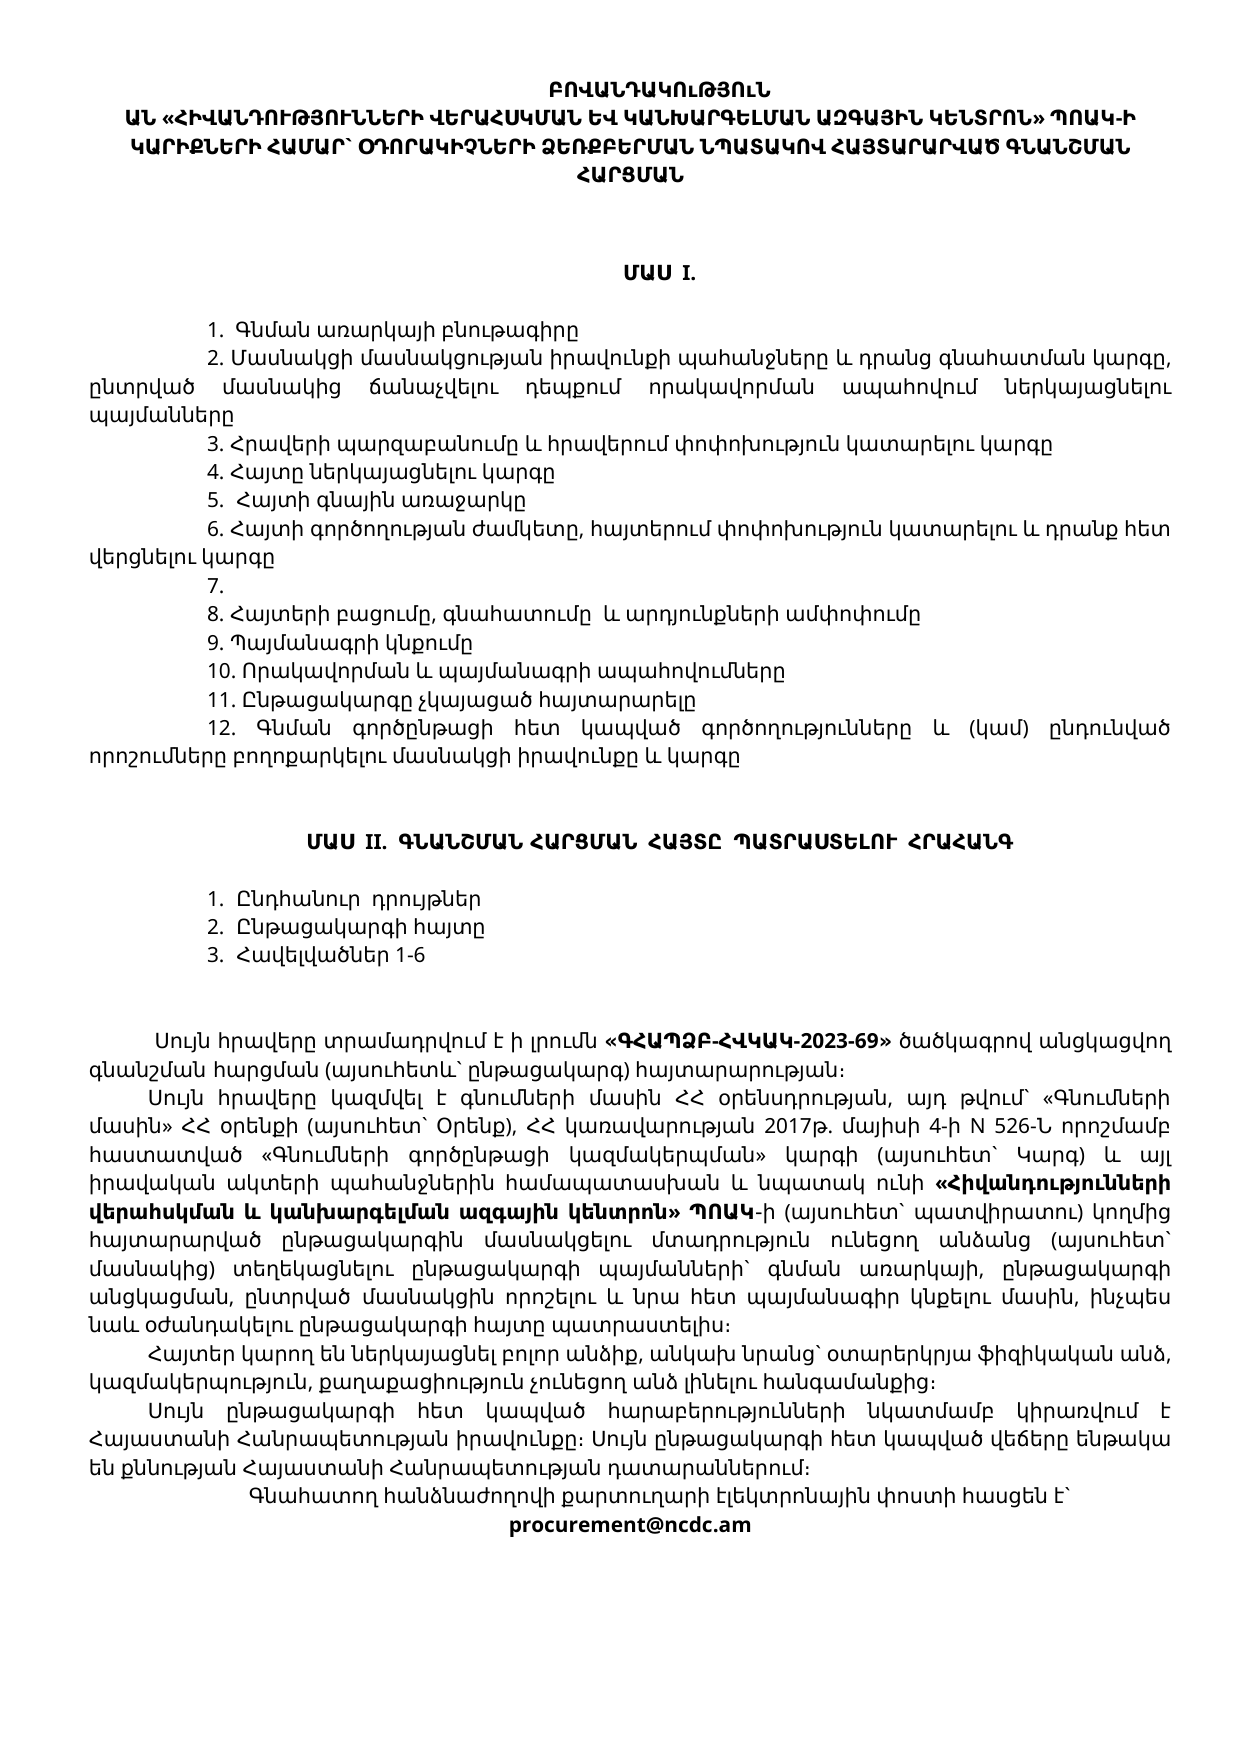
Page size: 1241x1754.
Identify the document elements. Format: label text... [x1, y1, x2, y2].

text 3. Հրավերի պարզաբանումը և հրավերում փոփոխություն կատարելու կարգը [89, 429, 1171, 457]
text 10. Որակավորման և պայմանագրի ապահովումները [89, 656, 1171, 685]
text Հայտեր կարող են ներկայացնել բոլոր անձիք, անկախ նրանց` օտարերկրյա ֆիզիկական անձ, կազմակերպություն, քաղաքացիություն չունեցող անձ լինելու հանգամանքից։ [89, 1339, 1171, 1396]
text Սույն հրավերը տրամադրվում է ի լրումն «ԳՀԱՊՁԲ-ՀՎԿԱԿ-2023-69» ծածկագրով անցկացվող գնանշման հարցման (այսուհետև` ընթացակարգ) հայտարարության։ [89, 1026, 1171, 1083]
text Սույն հրավերը կազմվել է գնումների մասին ՀՀ օրենսդրության, այդ թվում` «Գնումների մասին» ՀՀ օրենքի (այսուհետ` Օրենք), ՀՀ կառավարության 2017թ. մայիսի 4-ի N 526-Ն որոշմամբ հաստատված «Գնումների գործընթացի կազմակերպման» կարգի (այսուհետ` Կարգ) և այլ իրավական ակտերի պահանջներին համապատասխան և նպատակ ունի «Հիվանդությունների վերահսկման և կանխարգելման ազգային կենտրոն» ՊՈԱԿ-ի (այսուհետ` պատվիրատու) կողմից հայտարարված ընթացակարգին մասնակցելու մտադրություն ունեցող անձանց (այսուհետ` մասնակից) տեղեկացնելու ընթացակարգի պայմանների` գնման առարկայի, ընթացակարգի անցկացման, ընտրված մասնակցին որոշելու և նրա հետ պայմանագիր կնքելու մասին, ինչպես նաև օժանդակելու ընթացակարգի հայտը պատրաստելիս։ [89, 1083, 1171, 1339]
text 8. Հայտերի բացումը, գնահատումը և արդյունքների ամփոփումը [89, 599, 1171, 628]
text 3. Հավելվածներ 1-6 [89, 941, 1171, 969]
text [89, 1481, 1171, 1538]
text ԲՈՎԱՆԴԱԿՈւԹՅՈւՆ [89, 75, 1171, 103]
text Սույն ընթացակարգի հետ կապված հարաբերությունների նկատմամբ կիրառվում է Հայաստանի Հանրապետության իրավունքը։ Սույն ընթացակարգի հետ կապված վեճերը ենթակա են քննության Հայաստանի Հանրապետության դատարաններում։ [89, 1396, 1171, 1481]
text 5. Հայտի գնային առաջարկը [89, 486, 1171, 514]
text 1. Գնման առարկայի բնութագիրը [89, 315, 1171, 343]
text 6. Հայտի գործողության ժամկետը, հայտերում փոփոխություն կատարելու և դրանք հետ վերցնելու կարգը [89, 514, 1171, 571]
text ԱՆ «ՀԻՎԱՆԴՈՒԹՅՈՒՆՆԵՐԻ ՎԵՐԱՀՍԿՄԱՆ ԵՎ ԿԱՆԽԱՐԳԵԼՄԱՆ ԱԶԳԱՅԻՆ ԿԵՆՏՐՈՆ» ՊՈԱԿ-Ի ԿԱՐԻՔՆԵՐԻ ՀԱՄԱՐ` ՕԴՈՐԱԿԻՉՆԵՐԻ ՁԵՌՔԲԵՐՄԱՆ ՆՊԱՏԱԿՈՎ ՀԱՅՏԱՐԱՐՎԱԾ ԳՆԱՆՇՄԱՆ ՀԱՐՑՄԱՆ [89, 103, 1172, 189]
text 1. Ընդհանուր դրույթներ [89, 884, 1171, 912]
text ՄԱՍ I. [89, 258, 1171, 287]
text 9. Պայմանագրի կնքումը [89, 628, 1171, 656]
text 12. Գնման գործընթացի հետ կապված գործողությունները և (կամ) ընդունված որոշումները բողոքարկելու մասնակցի իրավունքը և կարգը [89, 713, 1171, 770]
text 4. Հայտը ներկայացնելու կարգը [89, 457, 1171, 486]
text 11. Ընթացակարգը չկայացած հայտարարելը [89, 685, 1171, 713]
text ՄԱՍ II. ԳՆԱՆՇՄԱՆ ՀԱՐՑՄԱՆ ՀԱՅՏԸ ՊԱՏՐԱՍՏԵԼՈՒ ՀՐԱՀԱՆԳ [89, 827, 1171, 855]
text 7. [89, 571, 1171, 599]
text 2. Մասնակցի մասնակցության իրավունքի պահանջները և դրանց գնահատման կարգը, ընտրված մասնակից ճանաչվելու դեպքում որակավորման ապահովում ներկայացնելու պայմանները [89, 343, 1171, 429]
text 2. Ընթացակարգի հայտը [89, 912, 1171, 941]
